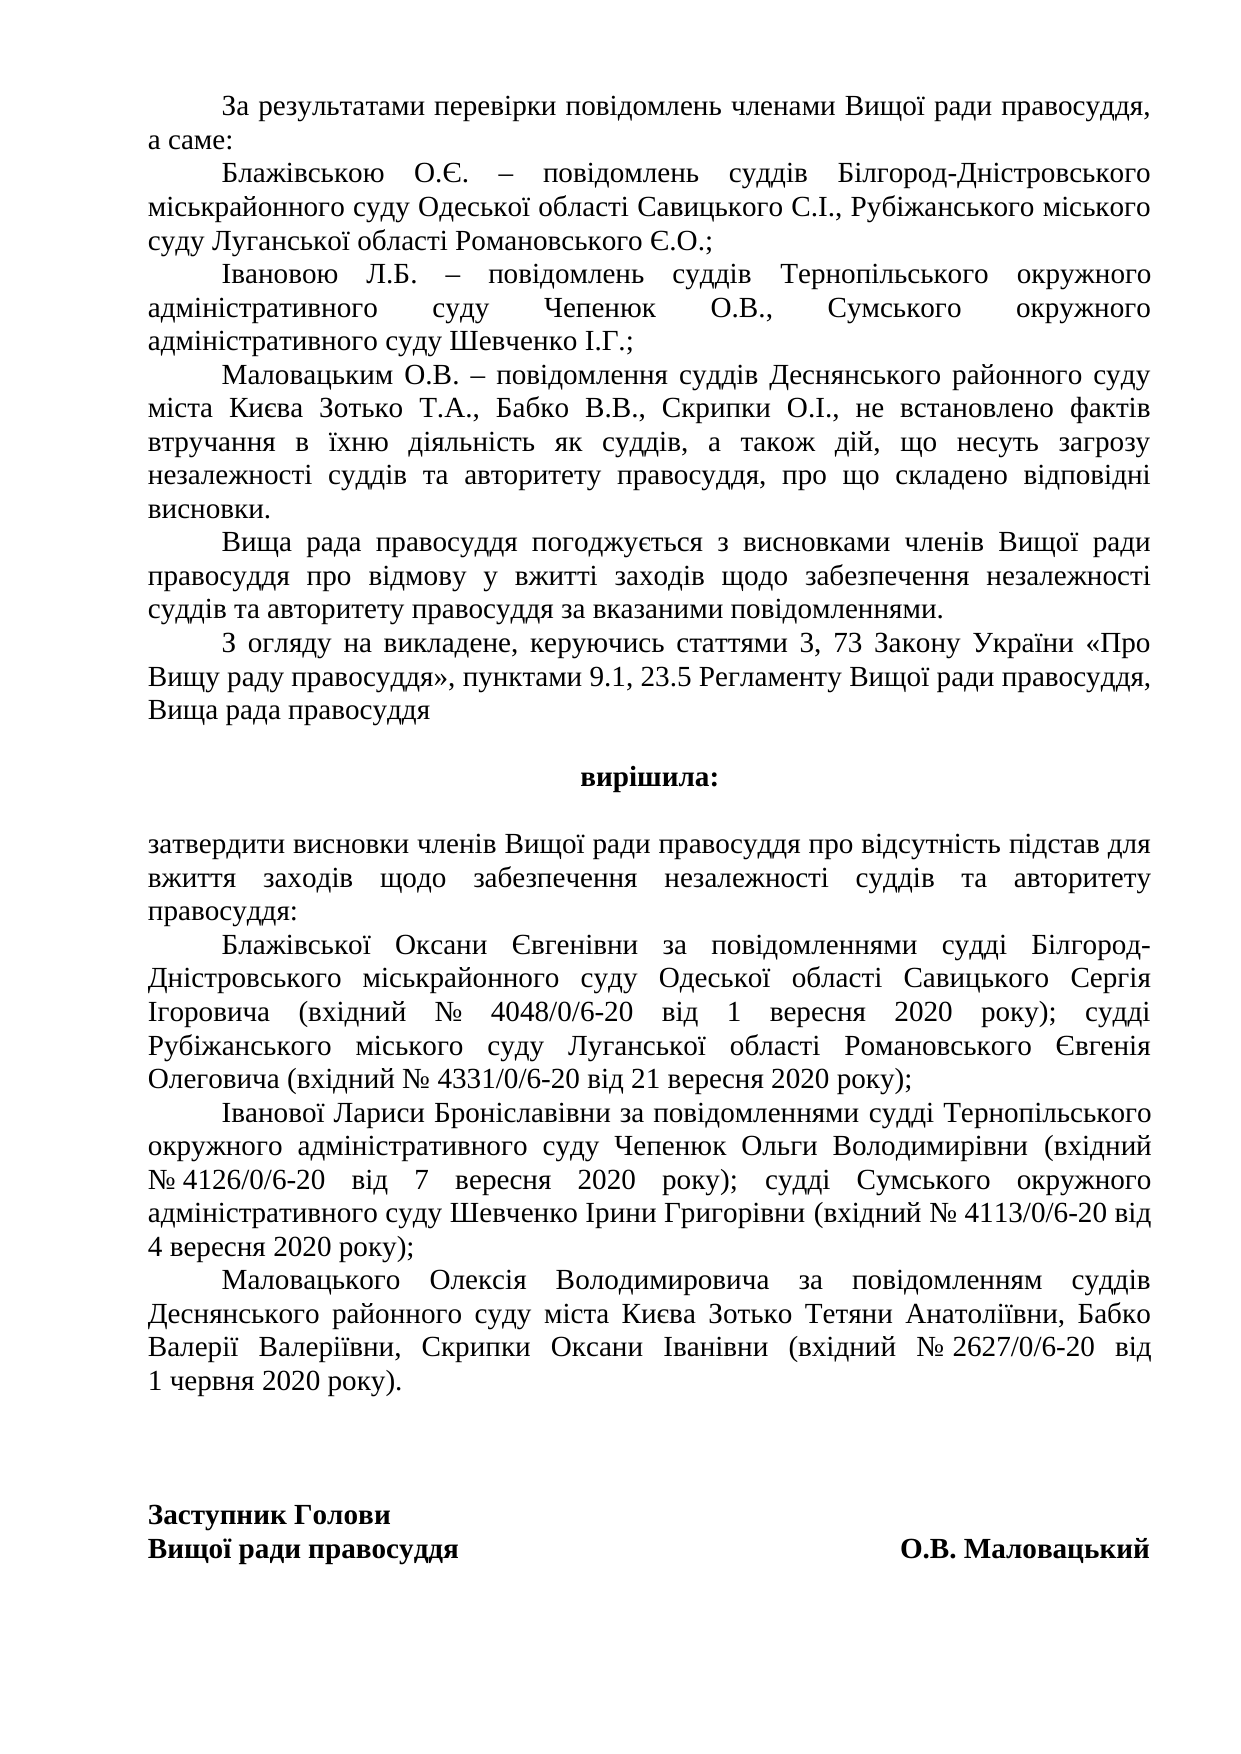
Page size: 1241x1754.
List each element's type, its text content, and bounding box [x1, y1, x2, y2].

text Заступник Голови [148, 1497, 1152, 1531]
text Блажівською О.Є. – повідомлень суддів Білгород-Дністровського міськрайонного суду Одеської області Савицького С.І., Рубіжанського міського суду Луганської області Романовського Є.О.; [148, 156, 1152, 256]
text З огляду на викладене, керуючись статтями 3, 73 Закону України «Про Вищу раду правосуддя», пунктами 9.1, 23.5 Регламенту Вищої ради правосуддя, Вища рада правосуддя [148, 625, 1152, 726]
text Івановою Л.Б. – повідомлень суддів Тернопільського окружного адміністративного суду Чепенюк О.В., Сумського окружного адміністративного суду Шевченко І.Г.; [148, 256, 1152, 357]
text За результатами перевірки повідомлень членами Вищої ради правосуддя, а саме: [148, 88, 1152, 156]
text Вищої ради правосуддя О.В. Маловацький [148, 1531, 1152, 1564]
text вирішила: [148, 759, 1152, 793]
text Маловацького Олексія Володимировича за повідомленням суддів Деснянського районного суду міста Києва Зотько Тетяни Анатоліївни, Бабко Валерії Валеріївни, Скрипки Оксани Іванівни (вхідний № 2627/0/6-20 від 1 червня 2020 року). [148, 1262, 1152, 1397]
text Маловацьким О.В. – повідомлення суддів Деснянського районного суду міста Києва Зотько Т.А., Бабко В.В., Скрипки О.І., не встановлено фактів втручання в їхню діяльність як суддів, а також дій, що несуть загрозу незалежності суддів та авторитету правосуддя, про що складено відповідні висновки. [148, 357, 1152, 524]
text Вища рада правосуддя погоджується з висновками членів Вищої ради правосуддя про відмову у вжитті заходів щодо забезпечення незалежності суддів та авторитету правосуддя за вказаними повідомленнями. [148, 524, 1152, 625]
text затвердити висновки членів Вищої ради правосуддя про відсутність підстав для вжиття заходів щодо забезпечення незалежності суддів та авторитету правосуддя: [148, 826, 1152, 927]
text Блажівської Оксани Євгенівни за повідомленнями судді Білгород-Дністровського міськрайонного суду Одеської області Савицького Сергія Ігоровича (вхідний № 4048/0/6-20 від 1 вересня 2020 року); судді Рубіжанського міського суду Луганської області Романовського Євгенія Олеговича (вхідний № 4331/0/6-20 від 21 вересня 2020 року); [148, 927, 1152, 1095]
text Іванової Лариси Броніславівни за повідомленнями судді Тернопільського окружного адміністративного суду Чепенюк Ольги Володимирівни (вхідний № 4126/0/6-20 від 7 вересня 2020 року); судді Сумського окружного адміністративного суду Шевченко Ірини Григорівни (вхідний № 4113/0/6-20 від 4 вересня 2020 року); [148, 1095, 1152, 1262]
